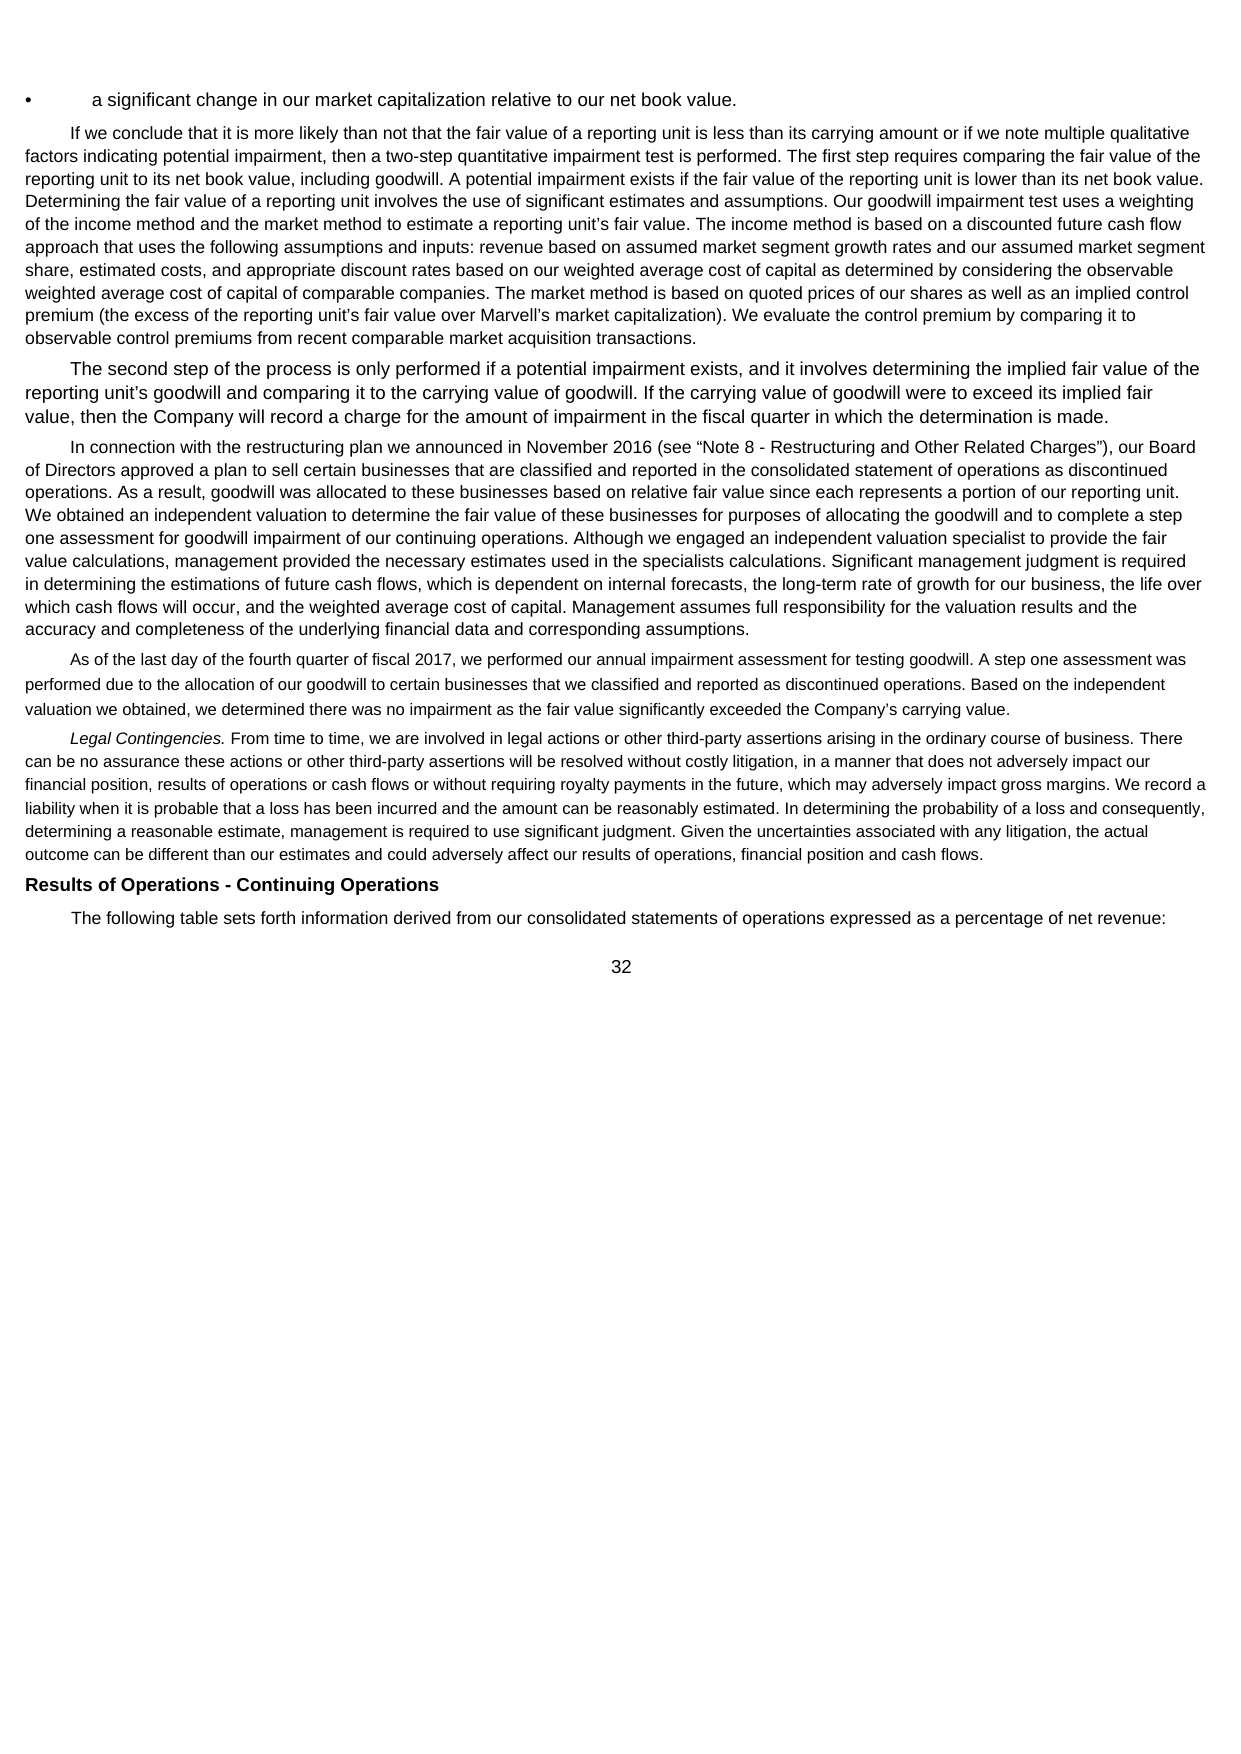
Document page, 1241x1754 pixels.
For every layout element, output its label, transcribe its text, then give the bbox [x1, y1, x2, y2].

text The following table sets forth information derived from our consolidated statements of operations expressed as a percentage of net revenue: [71, 908, 1209, 928]
list a significant change in our market capitalization relative to our net book value. [25, 89, 1209, 111]
text Results of Operations - Continuing Operations [25, 874, 1209, 896]
text Legal Contingencies. From time to time, we are involved in legal actions or other third-party assertions arising in the ordinary course of business. There can be no assurance these actions or other third-party assertions will be resolved without costly litigation, in a manner that does not adversely impact our financial position, results of operations or cash flows or without requiring royalty payments in the future, which may adversely impact gross margins. We record a liability when it is probable that a loss has been incurred and the amount can be reasonably estimated. In determining the probability of a loss and consequently, determining a reasonable estimate, management is required to use significant judgment. Given the uncertainties associated with any litigation, the actual outcome can be different than our estimates and could adversely affect our results of operations, financial position and cash flows. [25, 728, 1207, 864]
text If we conclude that it is more likely than not that the fair value of a reporting unit is less than its carrying amount or if we note multiple qualitative factors indicating potential impairment, then a two-step quantitative impairment test is performed. The first step requires comparing the fair value of the reporting unit to its net book value, including goodwill. A potential impairment exists if the fair value of the reporting unit is lower than its net book value. Determining the fair value of a reporting unit involves the use of significant estimates and assumptions. Our goodwill impairment test uses a weighting of the income method and the market method to estimate a reporting unit’s fair value. The income method is based on a discounted future cash flow approach that uses the following assumptions and inputs: revenue based on assumed market segment growth rates and our assumed market segment share, estimated costs, and appropriate discount rates based on our weighted average cost of capital as determined by considering the observable weighted average cost of capital of comparable companies. The market method is based on quoted prices of our shares as well as an implied control premium (the excess of the reporting unit’s fair value over Marvell’s market capitalization). We evaluate the control premium by comparing it to observable control premiums from recent comparable market acquisition transactions. [25, 123, 1209, 348]
text 32 [25, 956, 1217, 978]
text As of the last day of the fourth quarter of fiscal 2017, we performed our annual impairment assessment for testing goodwill. A step one assessment was performed due to the allocation of our goodwill to certain businesses that we classified and reported as discontinued operations. Based on the independent valuation we obtained, we determined there was no impairment as the fair value significantly exceeded the Company’s carrying value. [25, 650, 1209, 719]
text The second step of the process is only performed if a potential impairment exists, and it involves determining the implied fair value of the reporting unit’s goodwill and comparing it to the carrying value of goodwill. If the carrying value of goodwill were to exceed its implied fair value, then the Company will record a charge for the amount of impairment in the fiscal quarter in which the determination is made. [25, 358, 1201, 427]
text In connection with the restructuring plan we announced in November 2016 (see “Note 8 - Restructuring and Other Related Charges”), our Board of Directors approved a plan to sell certain businesses that are classified and reported in the consolidated statement of operations as discontinued operations. As a result, goodwill was allocated to these businesses based on relative fair value since each represents a portion of our reporting unit. We obtained an independent valuation to determine the fair value of these businesses for purposes of allocating the goodwill and to complete a step one assessment for goodwill impairment of our continuing operations. Although we engaged an independent valuation specialist to provide the fair value calculations, management provided the necessary estimates used in the specialists calculations. Significant management judgment is required in determining the estimations of future cash flows, which is dependent on internal forecasts, the long-term rate of growth for our business, the life over which cash flows will occur, and the weighted average cost of capital. Management assumes full responsibility for the valuation results and the accuracy and completeness of the underlying financial data and corresponding assumptions. [25, 437, 1205, 639]
